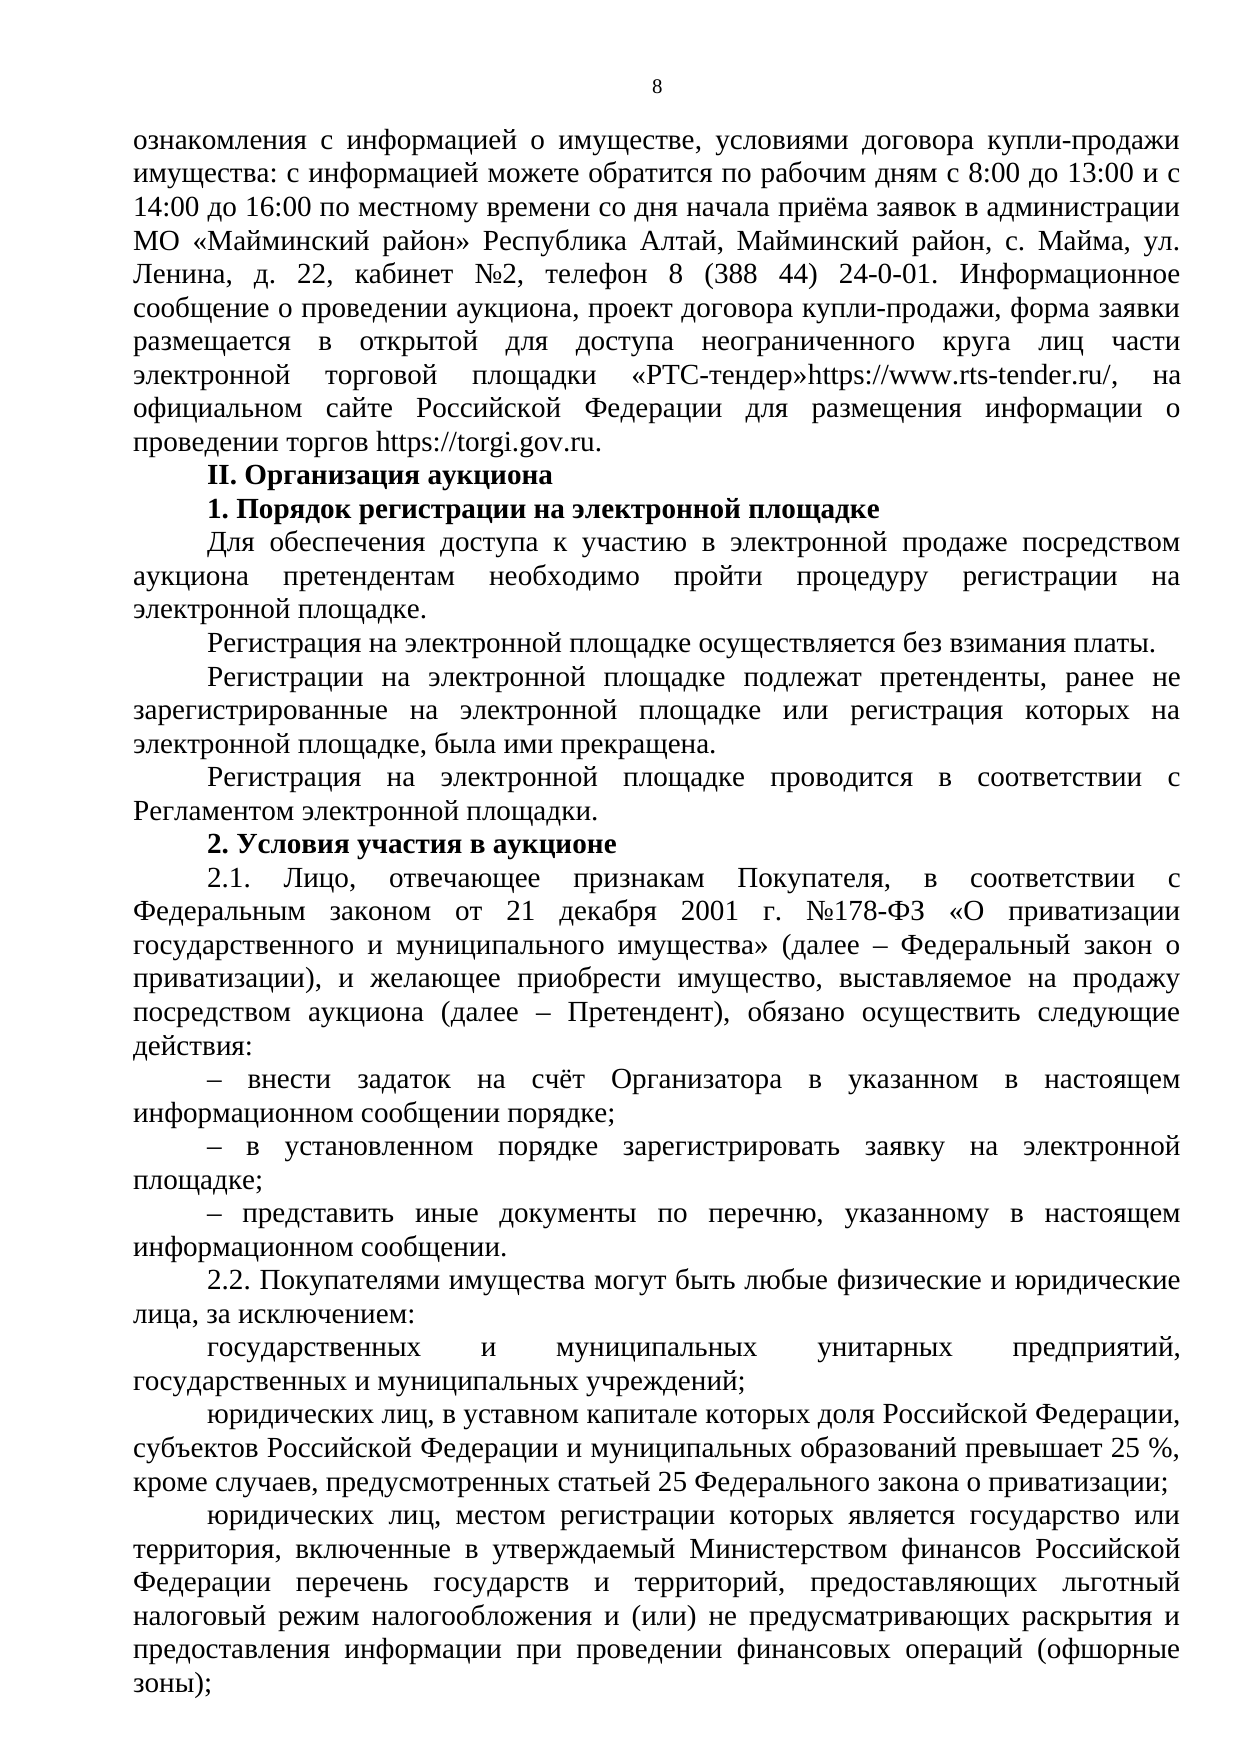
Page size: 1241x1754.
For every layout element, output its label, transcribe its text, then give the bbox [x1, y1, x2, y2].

text – в установленном порядке зарегистрировать заявку на электронной площадке; [133, 1128, 1181, 1195]
text юридических лиц, в уставном капитале которых доля Российской Федерации, субъектов Российской Федерации и муниципальных образований превышает 25 %, кроме случаев, предусмотренных статьей 25 Федерального закона о приватизации; [133, 1397, 1181, 1497]
text Регистрации на электронной площадке подлежат претенденты, ранее не зарегистрированные на электронной площадке или регистрация которых на электронной площадке, была ими прекращена. [133, 659, 1181, 759]
text 2.1. Лицо, отвечающее признакам Покупателя, в соответствии с Федеральным законом от 21 декабря 2001 г. №178-ФЗ «О приватизации государственного и муниципального имущества» (далее – Федеральный закон о приватизации), и желающее приобрести имущество, выставляемое на продажу посредством аукциона (далее – Претендент), обязано осуществить следующие действия: [133, 860, 1181, 1061]
text 2.2. Покупателями имущества могут быть любые физические и юридические лица, за исключением: [133, 1262, 1181, 1329]
text 2. Условия участия в аукционе [133, 826, 1181, 860]
text Регистрация на электронной площадке проводится в соответствии с Регламентом электронной площадки. [133, 759, 1181, 826]
text – представить иные документы по перечню, указанному в настоящем информационном сообщении. [133, 1195, 1181, 1262]
text – внести задаток на счёт Организатора в указанном в настоящем информационном сообщении порядке; [133, 1061, 1181, 1128]
text II. Организация аукциона [133, 457, 1181, 491]
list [133, 122, 1181, 457]
text 1. Порядок регистрации на электронной площадке [133, 491, 1181, 524]
text Для обеспечения доступа к участию в электронной продаже посредством аукциона претендентам необходимо пройти процедуру регистрации на электронной площадке. [133, 524, 1181, 625]
text государственных и муниципальных унитарных предприятий, государственных и муниципальных учреждений; [133, 1329, 1181, 1397]
text Регистрация на электронной площадке осуществляется без взимания платы. [133, 625, 1181, 659]
text юридических лиц, местом регистрации которых является государство или территория, включенные в утверждаемый Министерством финансов Российской Федерации перечень государств и территорий, предоставляющих льготный налоговый режим налогообложения и (или) не предусматривающих раскрытия и предоставления информации при проведении финансовых операций (офшорные зоны); [133, 1497, 1181, 1698]
